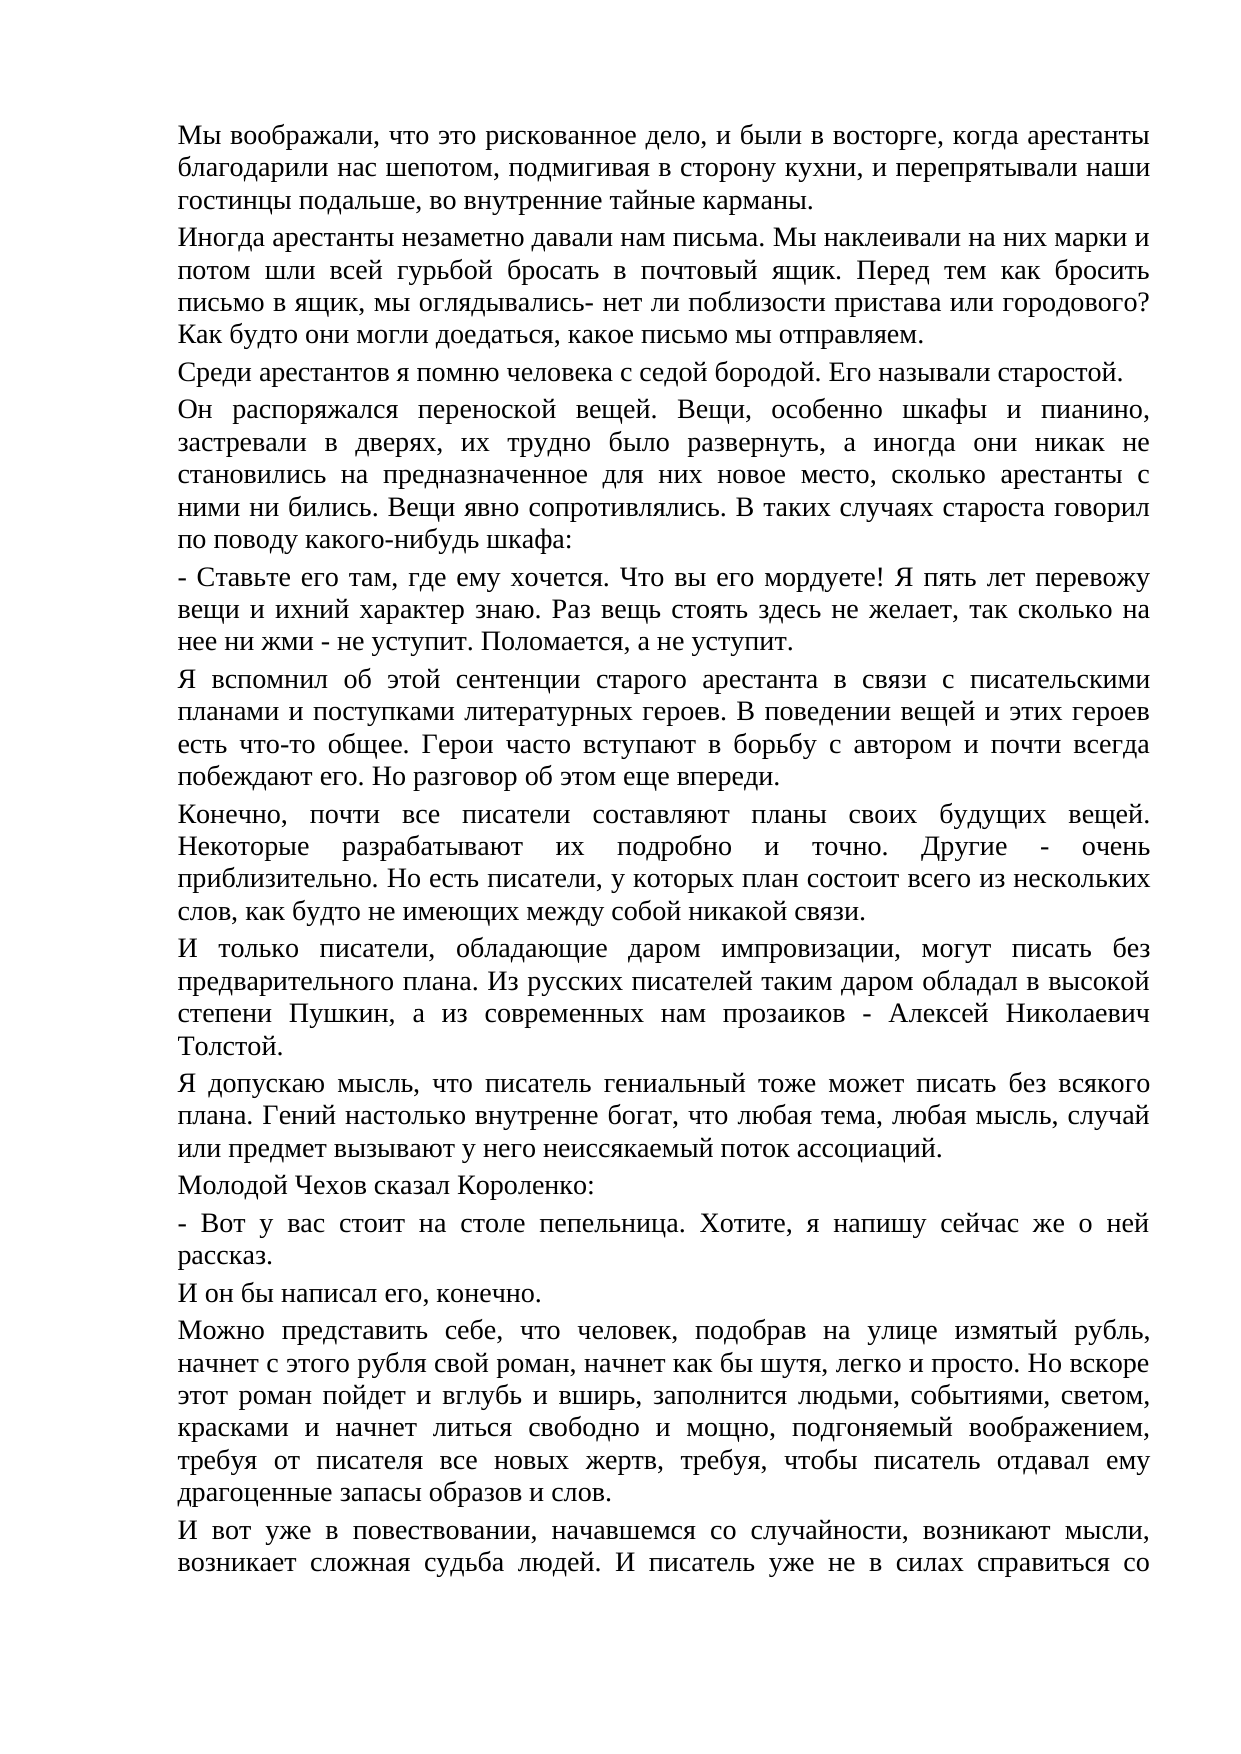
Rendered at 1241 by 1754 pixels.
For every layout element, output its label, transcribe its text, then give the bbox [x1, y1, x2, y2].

text Среди арестантов я помню человека с седой бородой. Его называли старостой. [177, 355, 1152, 387]
text И только писатели, обладающие даром импровизации, могут писать без предварительного плана. Из русских писателей таким даром обладал в высокой степени Пушкин, а из современных нам прозаиков - Алексей Николаевич Толстой. [177, 931, 1152, 1061]
text Он распоряжался переноской вещей. Вещи, особенно шкафы и пианино, застревали в дверях, их трудно было развернуть, а иногда они никак не становились на предназначенное для них новое место, сколько арестанты с ними ни бились. Вещи явно сопротивлялись. В таких случаях староста говорил по поводу какого-нибудь шкафа: [177, 393, 1152, 554]
text Можно представить себе, что человек, подобрав на улице измятый рубль, начнет с этого рубля свой роман, начнет как бы шутя, легко и просто. Но вскоре этот роман пойдет и вглубь и вширь, заполнится людьми, событиями, светом, красками и начнет литься свободно и мощно, подгоняемый воображением, требуя от писателя все новых жертв, требуя, чтобы писатель отдавал ему драгоценные запасы образов и слов. [177, 1313, 1152, 1508]
text Конечно, почти все писатели составляют планы своих будущих вещей. Некоторые разрабатывают их подробно и точно. Другие - очень приблизительно. Но есть писатели, у которых план состоит всего из нескольких слов, как будто не имеющих между собой никакой связи. [177, 797, 1152, 926]
text Мы воображали, что это рискованное дело, и были в восторге, когда арестанты благодарили нас шепотом, подмигивая в сторону кухни, и перепрятывали наши гостинцы подальше, во внутренние тайные карманы. [177, 118, 1152, 215]
text И он бы написал его, конечно. [177, 1276, 1152, 1308]
text Я допускаю мысль, что писатель гениальный тоже может писать без всякого плана. Гений настолько внутренне богат, что любая тема, любая мысль, случай или предмет вызывают у него неиссякаемый поток ассоциаций. [177, 1066, 1152, 1163]
text Я вспомнил об этой сентенции старого арестанта в связи с писательскими планами и поступками литературных героев. В поведении вещей и этих героев есть что-то общее. Герои часто вступают в борьбу с автором и почти всегда побеждают его. Но разговор об этом еще впереди. [177, 662, 1152, 792]
text Молодой Чехов сказал Короленко: [177, 1168, 1152, 1201]
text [177, 1513, 1152, 1577]
text - Ставьте его там, где ему хочется. Что вы его мордуете! Я пять лет перевожу вещи и ихний характер знаю. Раз вещь стоять здесь не желает, так сколько на нее ни жми - не уступит. Поломается, а не уступит. [177, 560, 1152, 657]
text Иногда арестанты незаметно давали нам письма. Мы наклеивали на них марки и потом шли всей гурьбой бросать в почтовый ящик. Перед тем как бросить письмо в ящик, мы оглядывались- нет ли поблизости пристава или городового? Как будто они могли доедаться, какое письмо мы отправляем. [177, 220, 1152, 350]
text - Вот у вас стоит на столе пепельница. Хотите, я напишу сейчас же о ней рассказ. [177, 1206, 1152, 1271]
